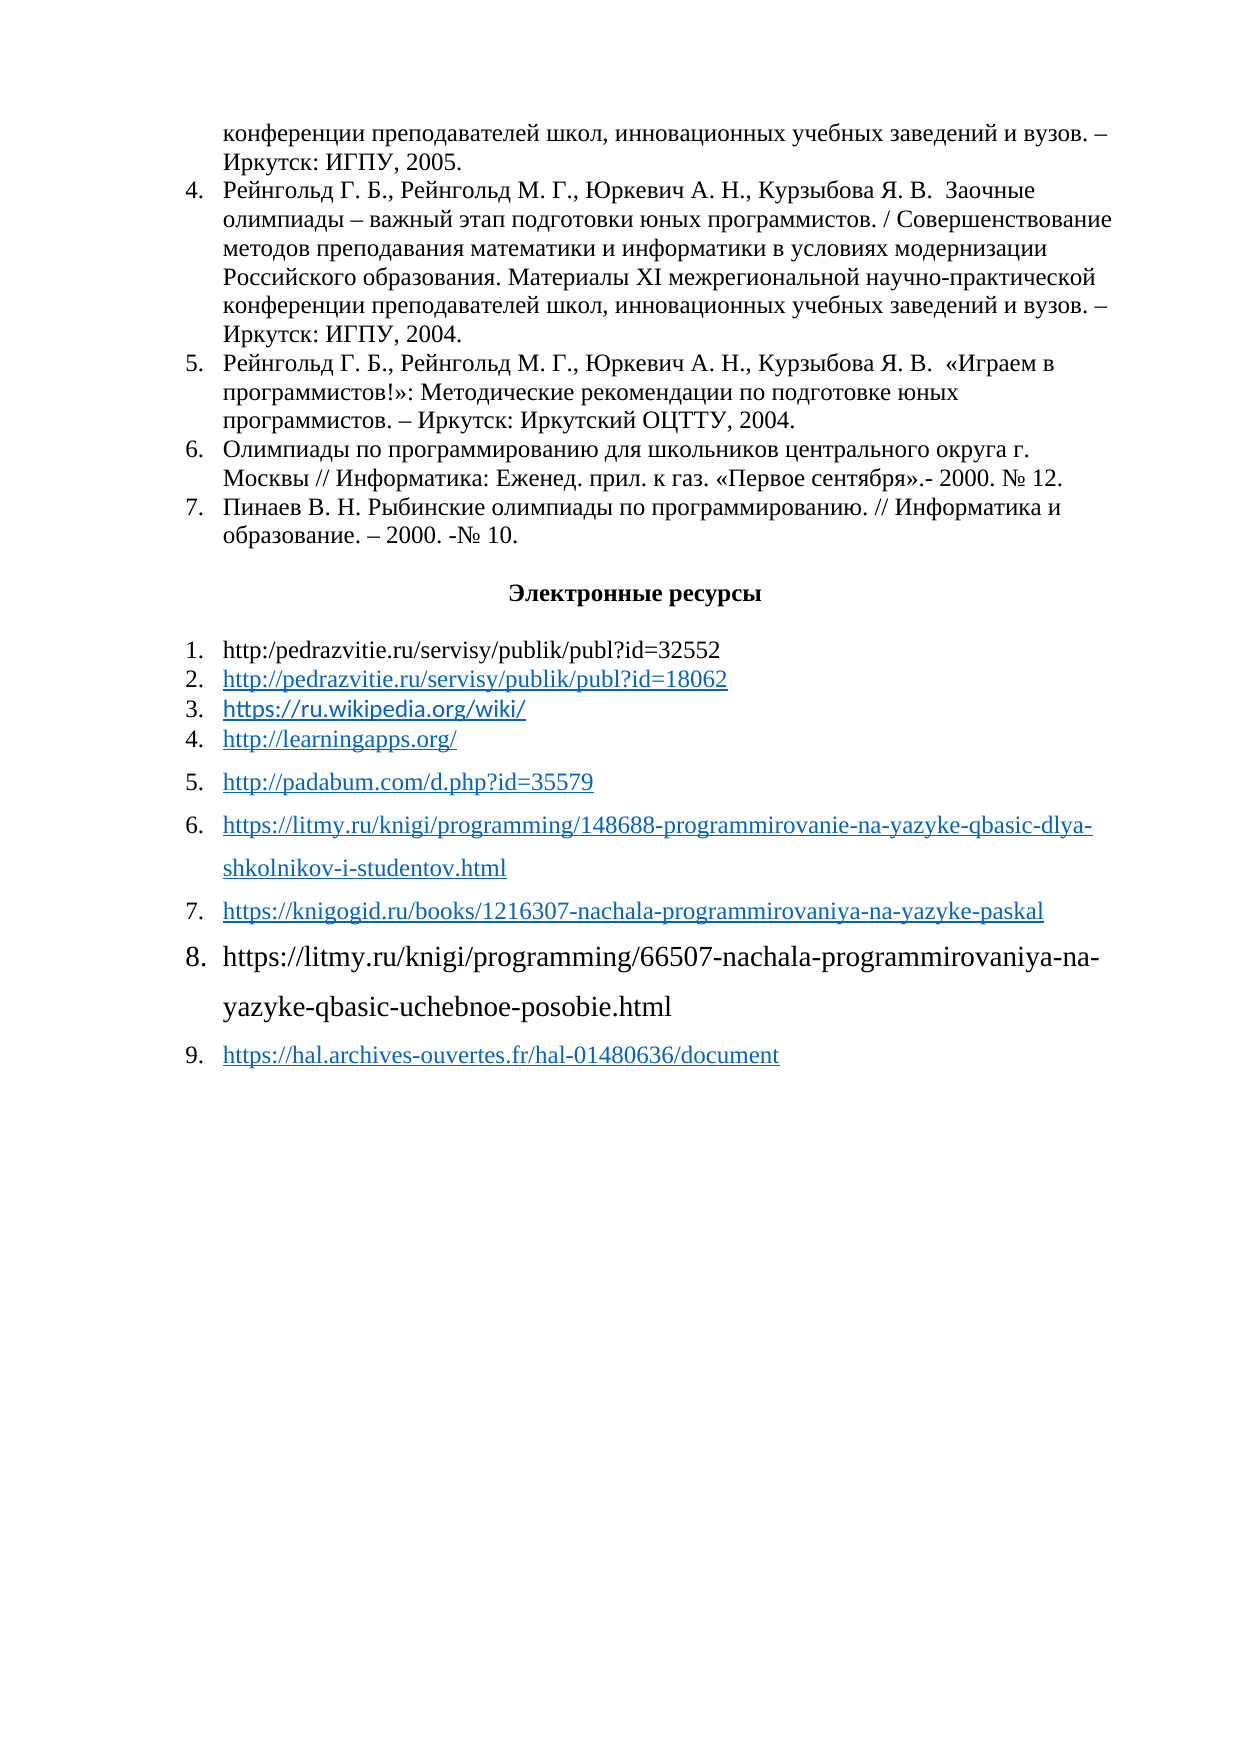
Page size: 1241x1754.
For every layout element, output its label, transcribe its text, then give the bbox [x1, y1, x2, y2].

list https://litmy.ru/knigi/programming/66507-nachala-programmirovaniya-na-yazyke-qbasic-uchebnoe-posobie.html [185, 939, 1122, 1023]
list https://knigogid.ru/books/1216307-nachala-programmirovaniya-na-yazyke-paskal [185, 896, 1122, 925]
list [185, 118, 1122, 176]
list http:/pedrazvitie.ru/servisy/publik/publ?id=32552 [185, 636, 1122, 664]
list https://hal.archives-ouvertes.fr/hal-01480636/document [185, 1040, 1122, 1069]
list https://ru.wikipedia.org/wiki/ [185, 693, 1122, 724]
list Пинаев В. Н. Рыбинские олимпиады по программированию. // Информатика и образование. – 2000. -№ 10. [185, 492, 1122, 549]
list http://learningapps.org/ [185, 724, 1122, 752]
list http://padabum.com/d.php?id=35579 [185, 767, 1122, 796]
list https://litmy.ru/knigi/programming/148688-programmirovanie-na-yazyke-qbasic-dlya-shkolnikov-i-studentov.html [185, 810, 1122, 882]
list Рейнгольд Г. Б., Рейнгольд М. Г., Юркевич А. Н., Курзыбова Я. В. «Играем в программистов!»: Методические рекомендации по подготовке юных программистов. – Иркутск: Иркутский ОЦТТУ, 2004. [185, 348, 1122, 434]
list Рейнгольд Г. Б., Рейнгольд М. Г., Юркевич А. Н., Курзыбова Я. В. Заочные олимпиады – важный этап подготовки юных программистов. / Совершенствование методов преподавания математики и информатики в условиях модернизации Российского образования. Материалы XI межрегиональной научно-практической конференции преподавателей школ, инновационных учебных заведений и вузов. – Иркутск: ИГПУ, 2004. [185, 176, 1122, 348]
list Олимпиады по программированию для школьников центрального округа г. Москвы // Информатика: Еженед. прил. к газ. «Первое сентября».- 2000. № 12. [185, 434, 1122, 492]
list http://pedrazvitie.ru/servisy/publik/publ?id=18062 [185, 664, 1122, 693]
text Электронные ресурсы [148, 578, 1122, 607]
